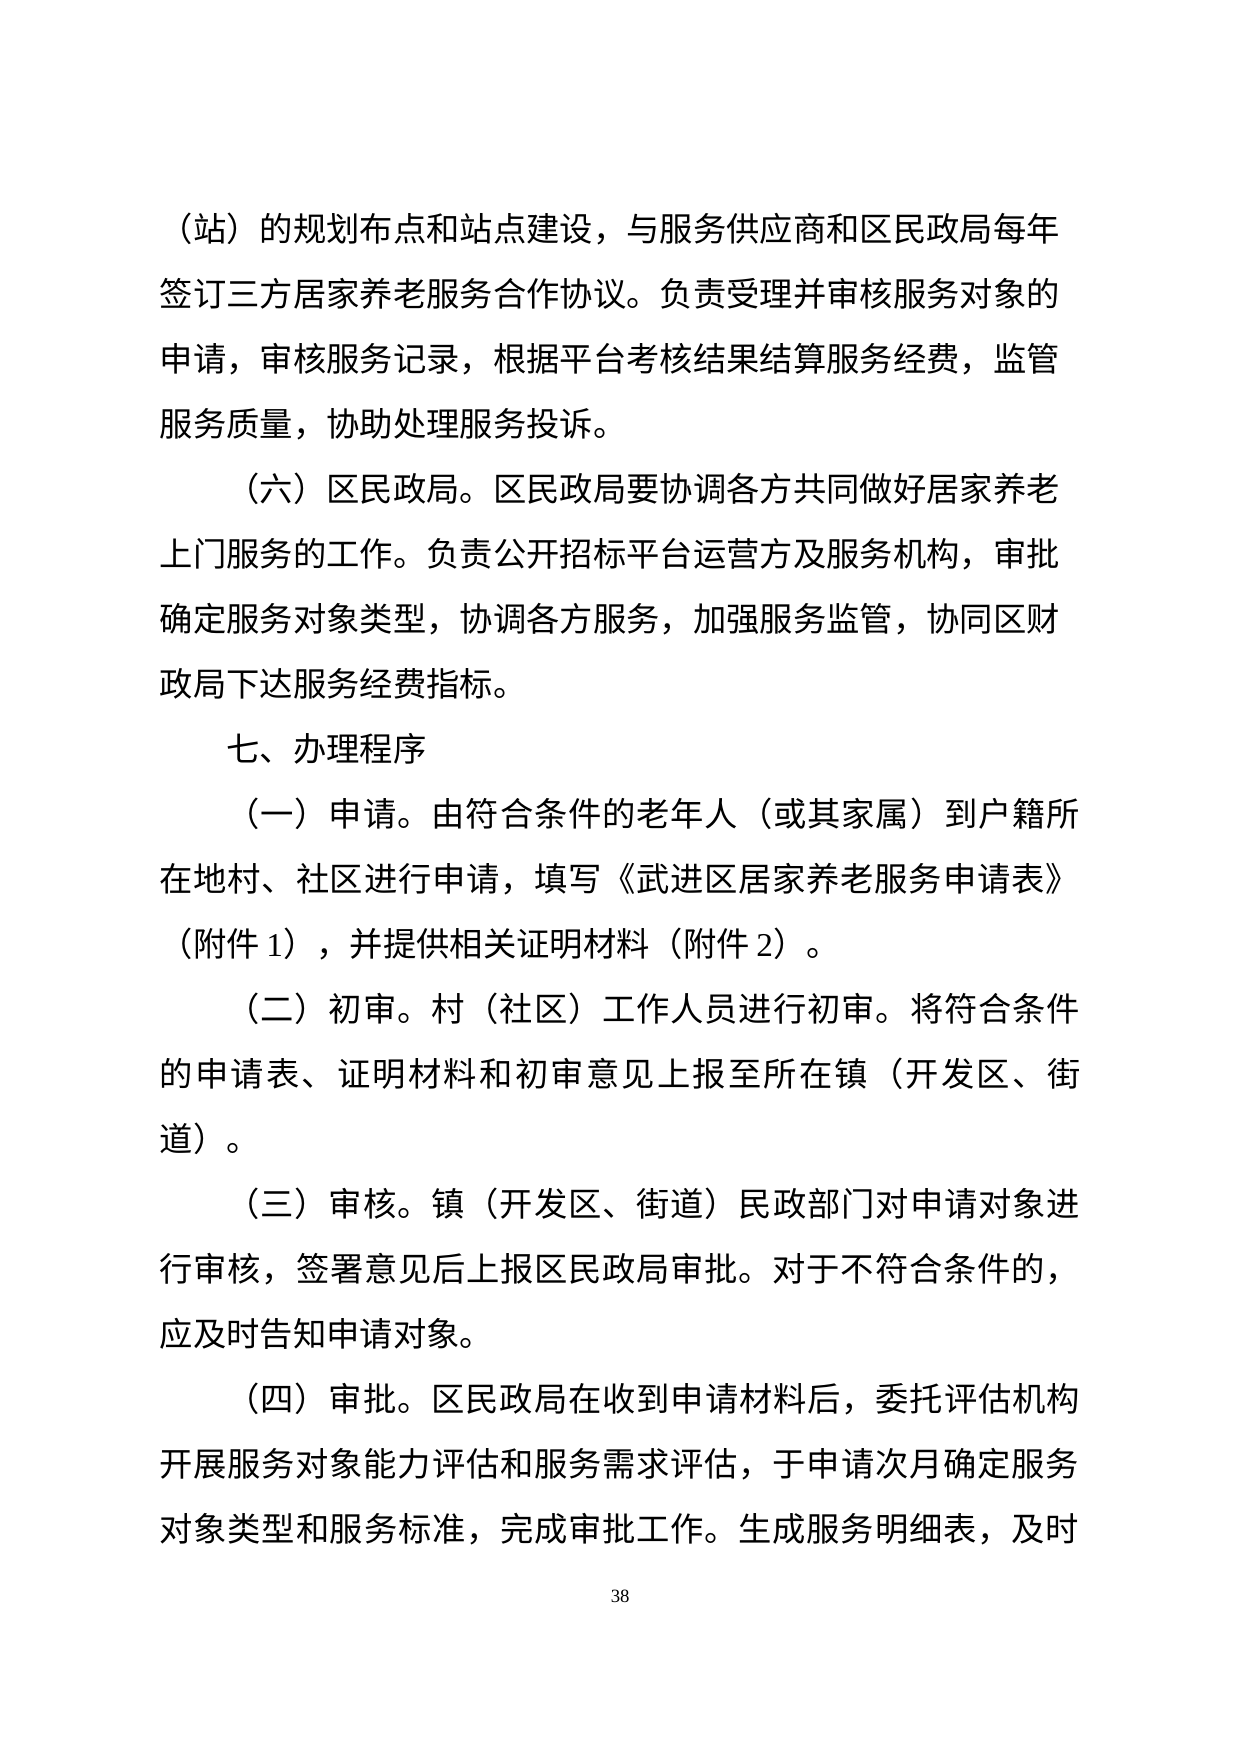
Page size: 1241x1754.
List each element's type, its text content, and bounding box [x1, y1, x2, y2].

text （三）审核。镇（开发区、街道）民政部门对申请对象进行审核，签署意见后上报区民政局审批。对于不符合条件的，应及时告知申请对象。 [159, 1169, 1081, 1364]
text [159, 1364, 1081, 1559]
text （一）申请。由符合条件的老年人（或其家属）到户籍所在地村、社区进行申请，填写《武进区居家养老服务申请表》（附件1），并提供相关证明材料（附件2）。 [159, 779, 1081, 974]
text （六）区民政局。区民政局要协调各方共同做好居家养老上门服务的工作。负责公开招标平台运营方及服务机构，审批确定服务对象类型，协调各方服务，加强服务监管，协同区财政局下达服务经费指标。 [159, 454, 1081, 714]
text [159, 194, 1081, 454]
text （二）初审。村（社区）工作人员进行初审。将符合条件的申请表、证明材料和初审意见上报至所在镇（开发区、街道）。 [159, 974, 1081, 1169]
text 七、办理程序 [159, 714, 1081, 779]
